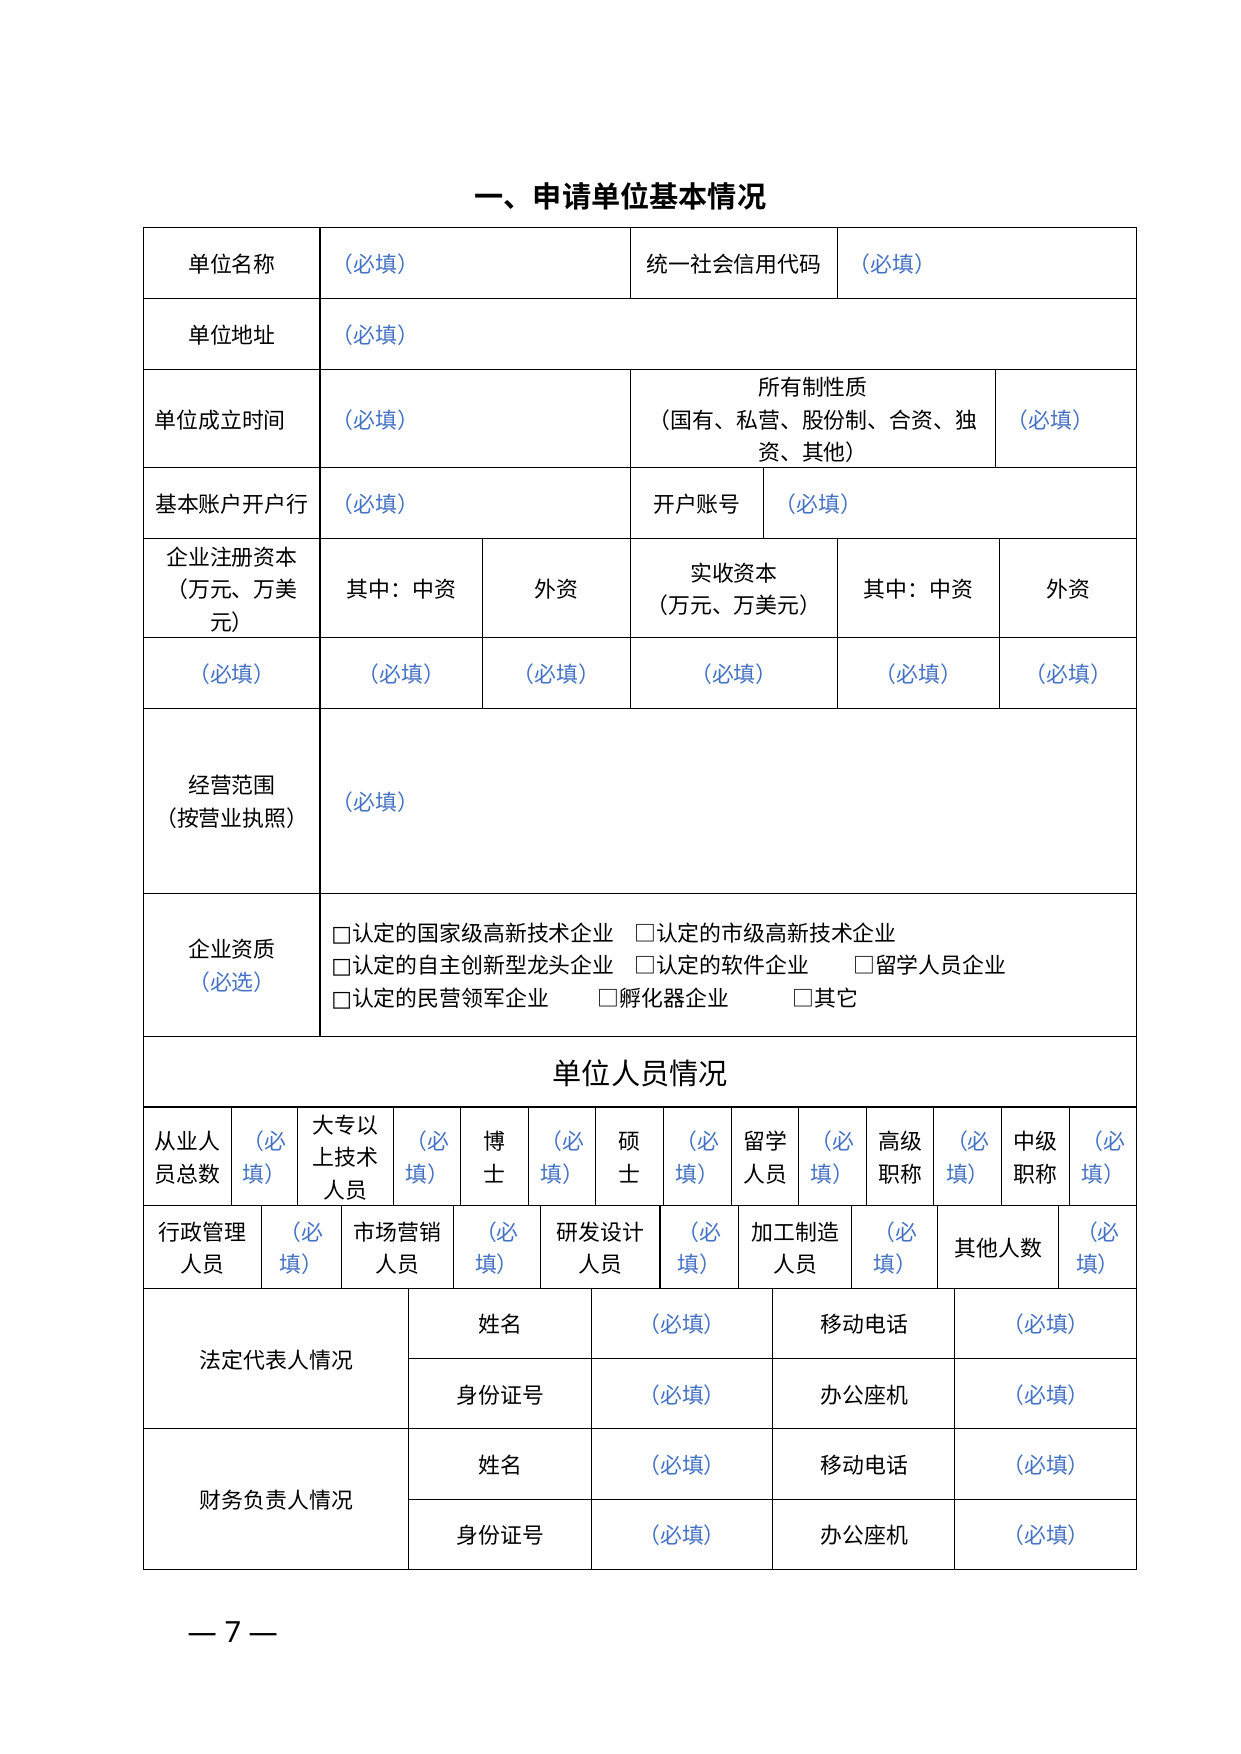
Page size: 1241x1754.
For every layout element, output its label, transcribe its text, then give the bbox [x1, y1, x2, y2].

table_cell 单位地址 [144, 299, 319, 369]
table_cell 其他人数 [938, 1206, 1058, 1288]
text 一、申请单位基本情况 [187, 162, 1053, 227]
table_cell 行政管理人员 [144, 1206, 261, 1288]
table_cell （必填） [799, 1108, 866, 1205]
table_cell 加工制造人员 [739, 1206, 851, 1288]
table_header 单位名称 [144, 228, 319, 298]
table_cell （必填） [764, 468, 1136, 538]
table_cell （必填） [483, 638, 630, 707]
table_cell 开户账号 [631, 468, 763, 538]
table_cell 移动电话 [773, 1289, 954, 1358]
table_cell （必填） [838, 638, 999, 707]
table_header （必填） [838, 228, 1136, 298]
table_cell 移动电话 [773, 1429, 954, 1499]
table_cell 姓名 [409, 1429, 591, 1499]
table_cell （必填） [955, 1359, 1136, 1428]
table_cell 其中：中资 [838, 539, 999, 637]
table_cell 大专以上技术人员 [298, 1108, 393, 1205]
table_cell （必填） [529, 1108, 595, 1205]
table_cell 硕 士 [596, 1108, 663, 1205]
table_header 统一社会信用代码 [631, 228, 837, 298]
table_cell （必填） [664, 1108, 731, 1205]
table_cell （必填） [955, 1429, 1136, 1499]
table_cell （必填） [321, 709, 1136, 892]
table_cell （必填） [232, 1108, 297, 1205]
table_cell （必填） [321, 370, 630, 467]
table_cell （必填） [592, 1500, 772, 1569]
table_cell 外资 [1000, 539, 1136, 637]
table_cell 单位人员情况 [144, 1037, 1136, 1106]
table_cell 研发设计人员 [541, 1206, 659, 1288]
table_cell （必填） [592, 1289, 772, 1358]
table_cell 高级职称 [867, 1108, 933, 1205]
table_cell （必填） [955, 1289, 1136, 1358]
table_cell 财务负责人情况 [144, 1429, 408, 1569]
table_cell 单位成立时间 [144, 370, 319, 467]
table_cell （必填） [661, 1206, 738, 1288]
table_cell 办公座机 [773, 1359, 954, 1428]
table_cell 办公座机 [773, 1500, 954, 1569]
table_cell 博 士 [461, 1108, 528, 1205]
table_cell （必填） [631, 638, 837, 707]
table_cell 企业资质 （必选） [144, 894, 319, 1036]
table_cell （必填） [934, 1108, 1001, 1205]
table_cell 身份证号 [409, 1500, 591, 1569]
table_cell 身份证号 [409, 1359, 591, 1428]
table_cell （必填） [996, 370, 1136, 467]
table_cell （必填） [1070, 1108, 1136, 1205]
table_cell 所有制性质 （国有、私营、股份制、合资、独资、其他） [631, 370, 995, 467]
table_cell 法定代表人情况 [144, 1289, 408, 1428]
table_cell （必填） [1059, 1206, 1136, 1288]
table_header （必填） [321, 228, 630, 298]
table_cell 市场营销人员 [342, 1206, 453, 1288]
table_cell （必填） [1000, 638, 1136, 707]
table_cell □认定的国家级高新技术企业 □认定的市级高新技术企业 □认定的自主创新型龙头企业 □认定的软件企业 □留学人员企业 □认定的民营领军企业 □孵化器企业 □其它 [321, 894, 1136, 1036]
table_cell （必填） [321, 468, 630, 538]
table_cell （必填） [852, 1206, 937, 1288]
table_cell （必填） [144, 638, 319, 707]
table_cell 基本账户开户行 [144, 468, 319, 538]
table_cell （必填） [262, 1206, 341, 1288]
table_cell （必填） [321, 638, 482, 707]
table_cell 从业人员总数 [144, 1108, 231, 1205]
table_cell 其中：中资 [321, 539, 482, 637]
table_cell （必填） [321, 299, 1136, 369]
table_cell 留学人员 [732, 1108, 798, 1205]
table_cell 中级职称 [1002, 1108, 1069, 1205]
table_cell （必填） [955, 1500, 1136, 1569]
table_cell 实收资本 （万元、万美元） [631, 539, 837, 637]
table_cell （必填） [454, 1206, 540, 1288]
table_cell 外资 [483, 539, 630, 637]
table_cell 企业注册资本 （万元、万美元） [144, 539, 319, 637]
table_cell 姓名 [409, 1289, 591, 1358]
table_cell （必填） [592, 1429, 772, 1499]
table_cell 经营范围 （按营业执照） [144, 709, 319, 892]
table_cell （必填） [394, 1108, 460, 1205]
table_cell （必填） [592, 1359, 772, 1428]
